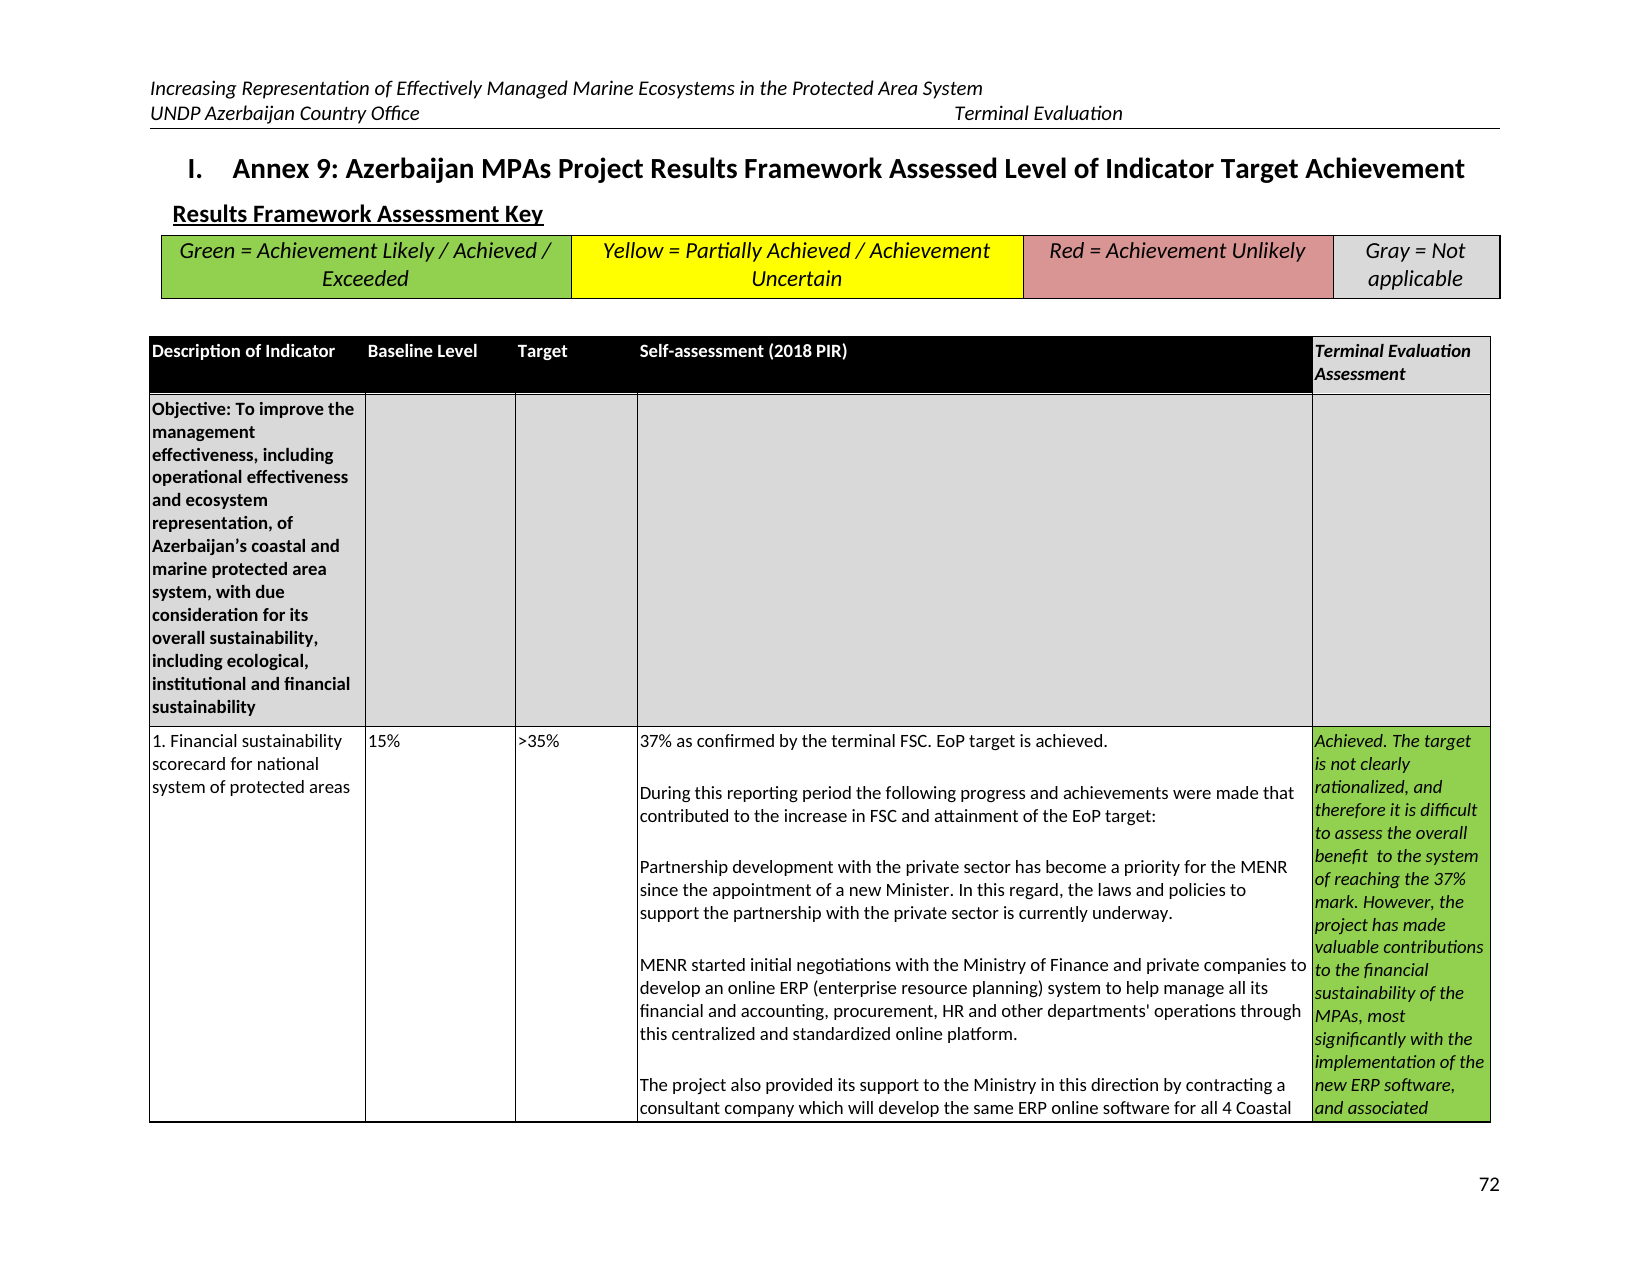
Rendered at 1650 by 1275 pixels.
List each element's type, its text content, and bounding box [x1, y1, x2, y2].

table_header Terminal Evaluation Assessment [1313, 337, 1490, 393]
table_header Results Framework Assessment Key [161, 198, 1333, 235]
table_cell Gray = Not applicable [1334, 236, 1499, 298]
table_cell [638, 395, 1312, 726]
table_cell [638, 727, 1312, 1121]
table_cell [150, 727, 365, 1121]
table_cell Objective: To improve the management effectiveness, including operational effectiveness and ecosystem representation, of Azerbaijan’s coastal and marine protected area system, with due consideration for its overall sustainability, including ecological, institutional and financial sustainability [150, 395, 365, 726]
table_header Description of Indicator [150, 337, 365, 393]
table_header Baseline Level [366, 337, 515, 393]
subtitle Annex 9: Azerbaijan MPAs Project Results Framework Assessed Level of Indicator Target Achievement [187, 150, 1500, 186]
table_cell 15% [366, 727, 515, 1121]
table_cell [366, 395, 515, 726]
table_cell Red = Achievement Unlikely [1024, 236, 1333, 298]
table_cell Green = Achievement Likely / Achieved / Exceeded [162, 236, 571, 298]
table_header Self-assessment (2018 PIR) [638, 337, 1312, 393]
table_header Target [516, 337, 637, 393]
table_cell [1313, 395, 1490, 726]
table_cell Yellow = Partially Achieved / Achievement Uncertain [572, 236, 1023, 298]
table_cell [516, 395, 637, 726]
table_cell >35% [516, 727, 637, 1121]
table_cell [1313, 727, 1490, 1121]
